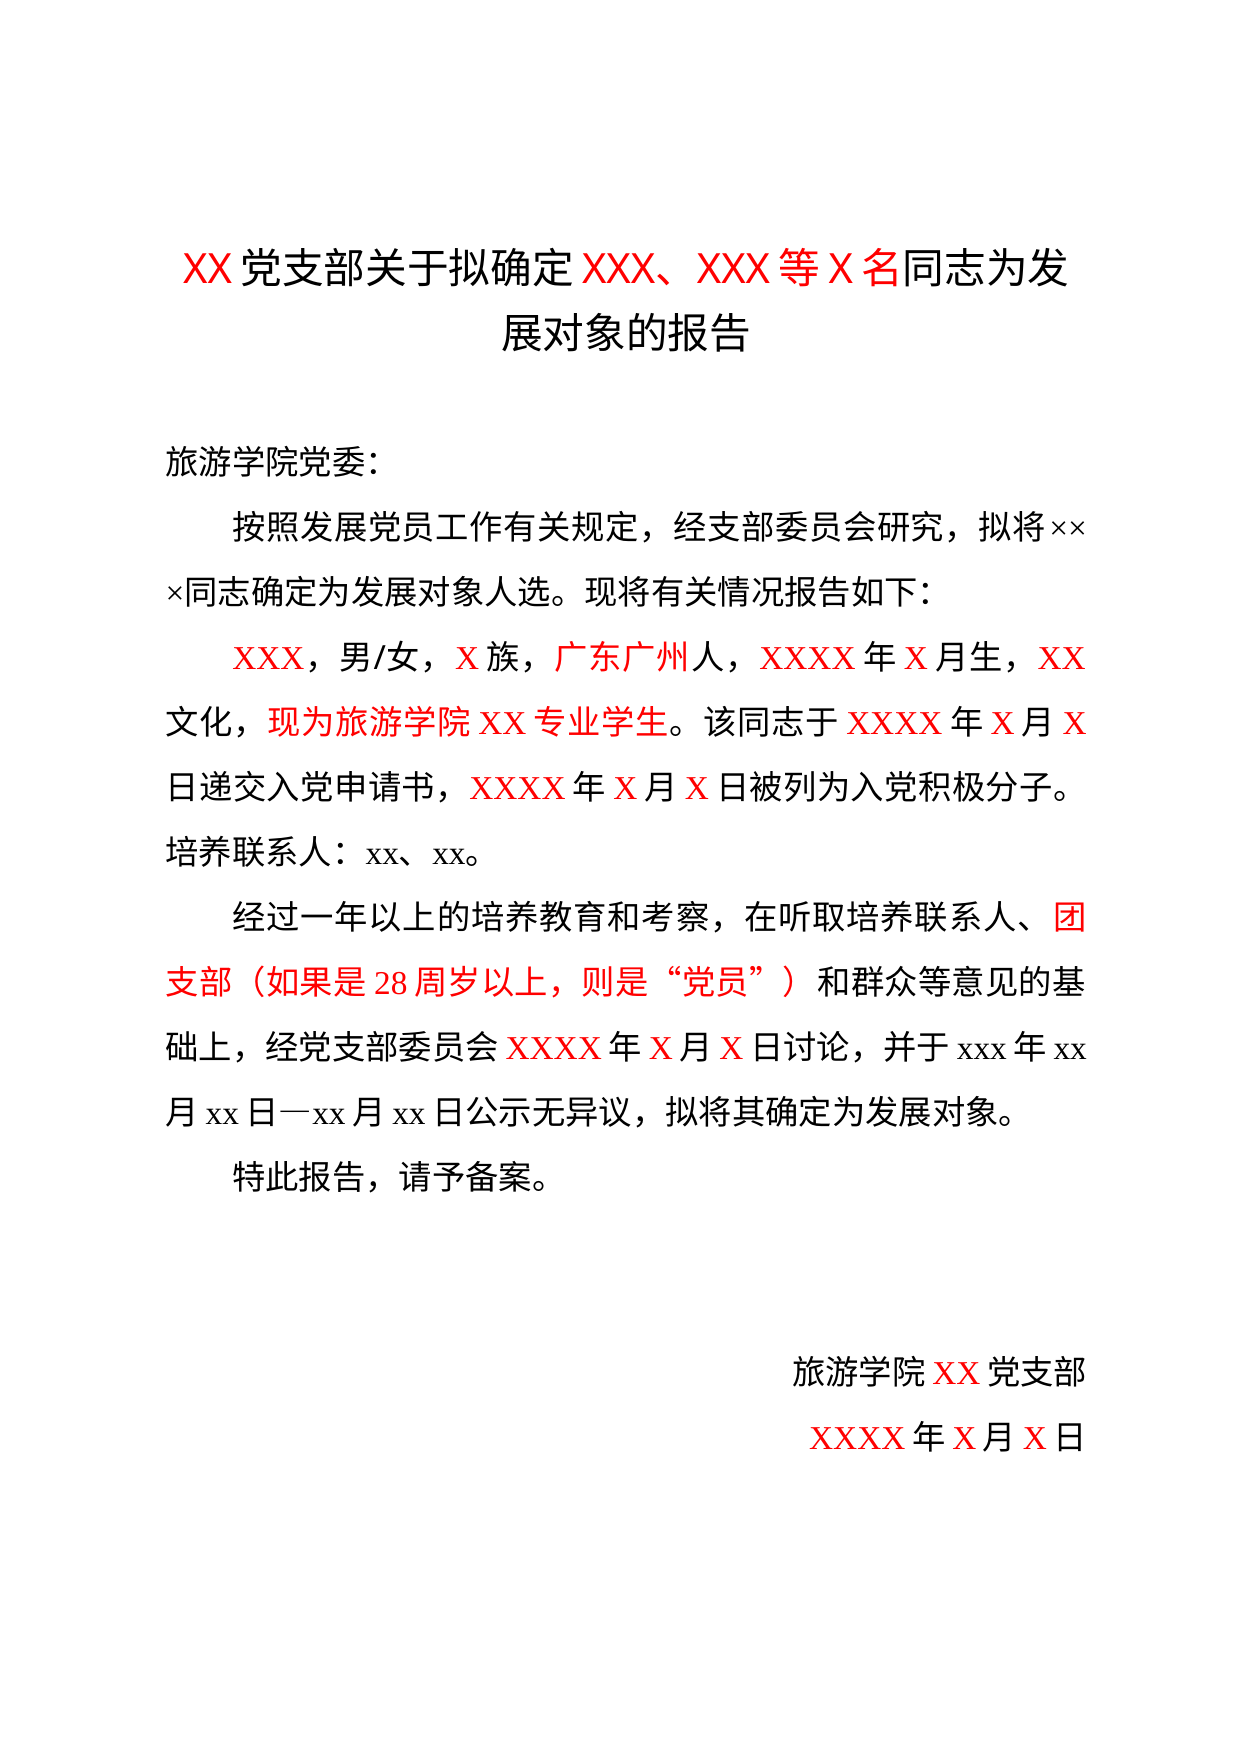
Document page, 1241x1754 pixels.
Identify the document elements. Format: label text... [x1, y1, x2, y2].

text 旅游学院XX党支部 [165, 1338, 1087, 1403]
text 按照发展党员工作有关规定，经支部委员会研究，拟将×××同志确定为发展对象人选。现将有关情况报告如下： [165, 493, 1087, 623]
text 经过一年以上的培养教育和考察，在听取培养联系人、团支部（如果是28周岁以上，则是“党员”）和群众等意见的基础上，经党支部委员会XXXX年X月X日讨论，并于xxx年xx月xx日—xx月xx日公示无异议，拟将其确定为发展对象。 [165, 883, 1087, 1143]
text 特此报告，请予备案。 [165, 1143, 1087, 1208]
text 旅游学院党委： [165, 428, 1087, 493]
text XXX，男/女，X族，广东广州人，XXXX年X月生，XX文化，现为旅游学院XX专业学生。该同志于XXXX年X月X日递交入党申请书，XXXX年X月X日被列为入党积极分子。培养联系人：xx、xx。 [165, 623, 1087, 883]
text XXXX年X月X日 [165, 1403, 1087, 1468]
text XX党支部关于拟确定XXX、XXX等X名同志为发展对象的报告 [165, 233, 1087, 363]
